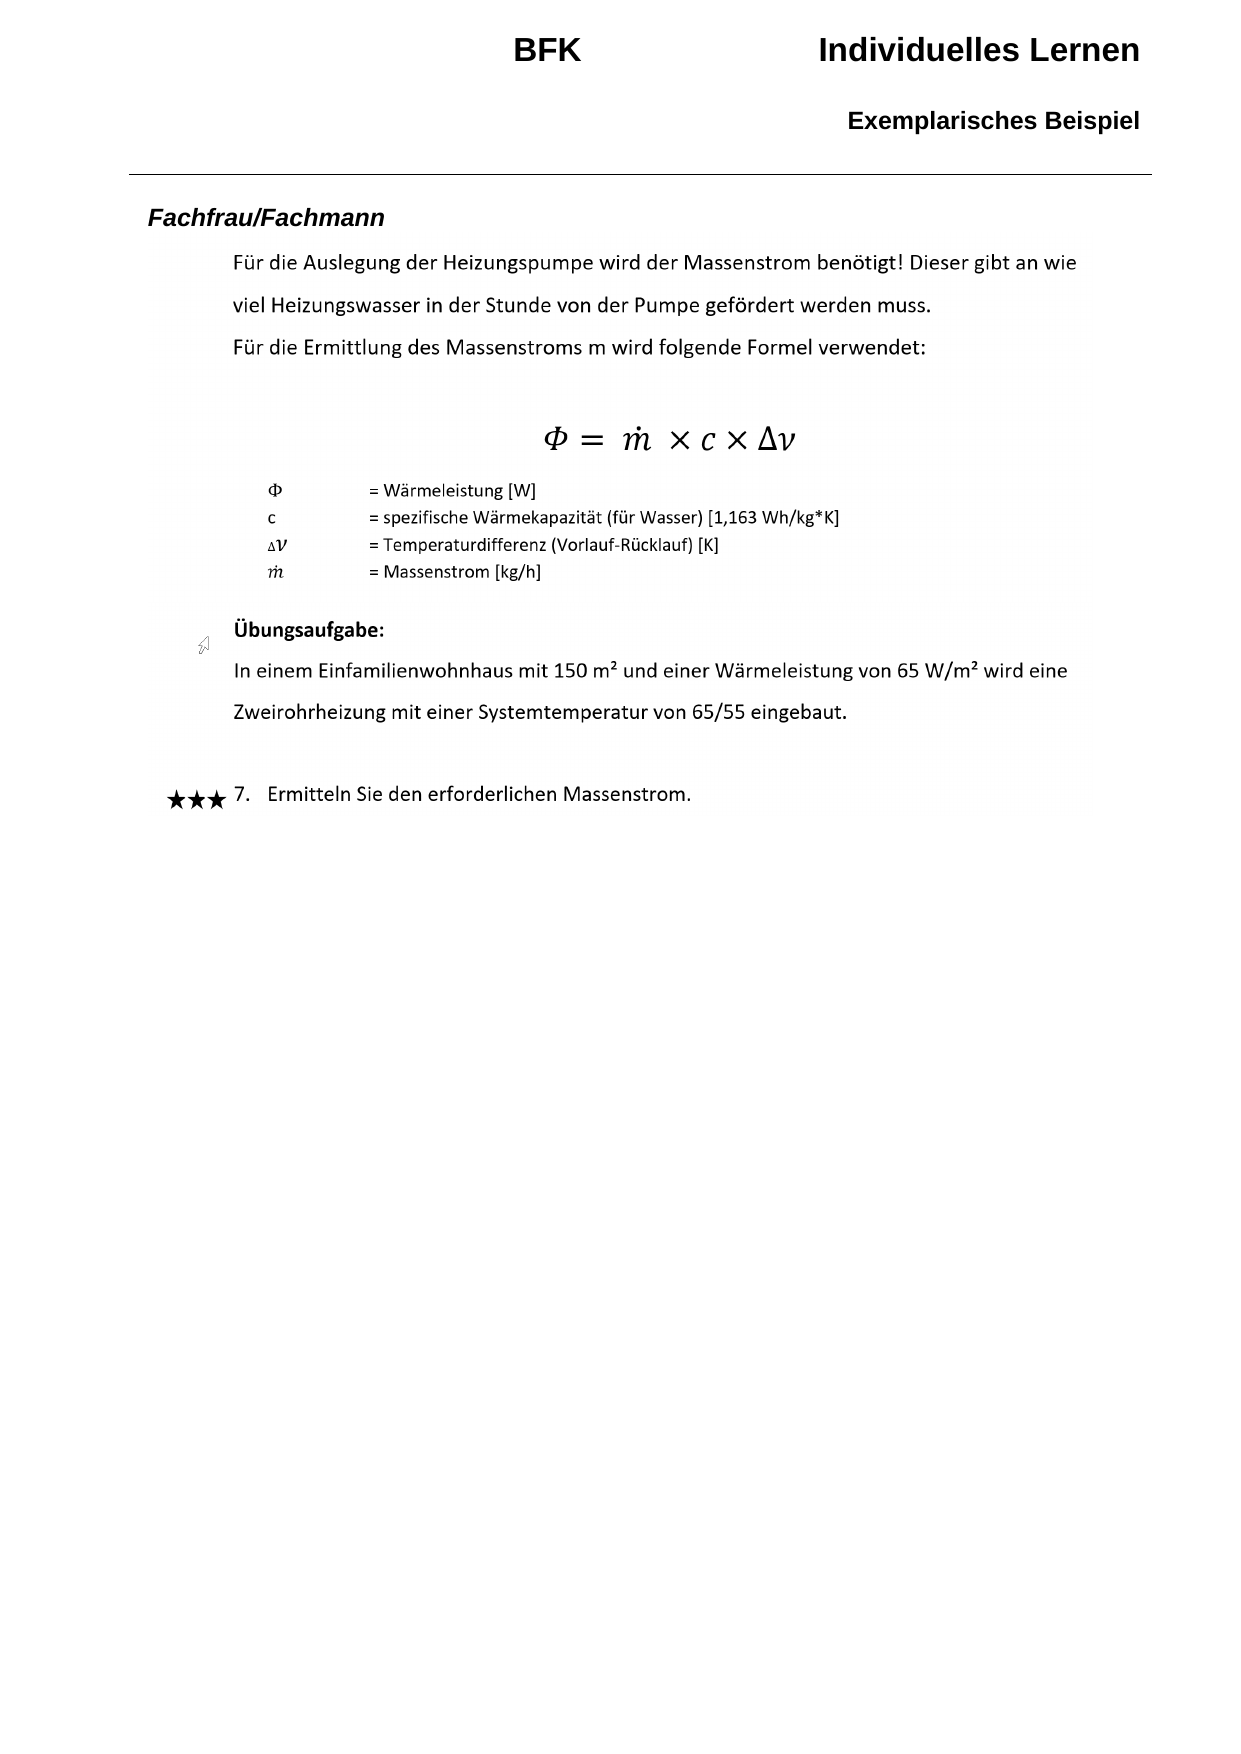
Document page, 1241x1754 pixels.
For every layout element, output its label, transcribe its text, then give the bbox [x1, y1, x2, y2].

picture [147, 232, 1093, 816]
text Fachfrau/Fachmann [148, 203, 1093, 232]
